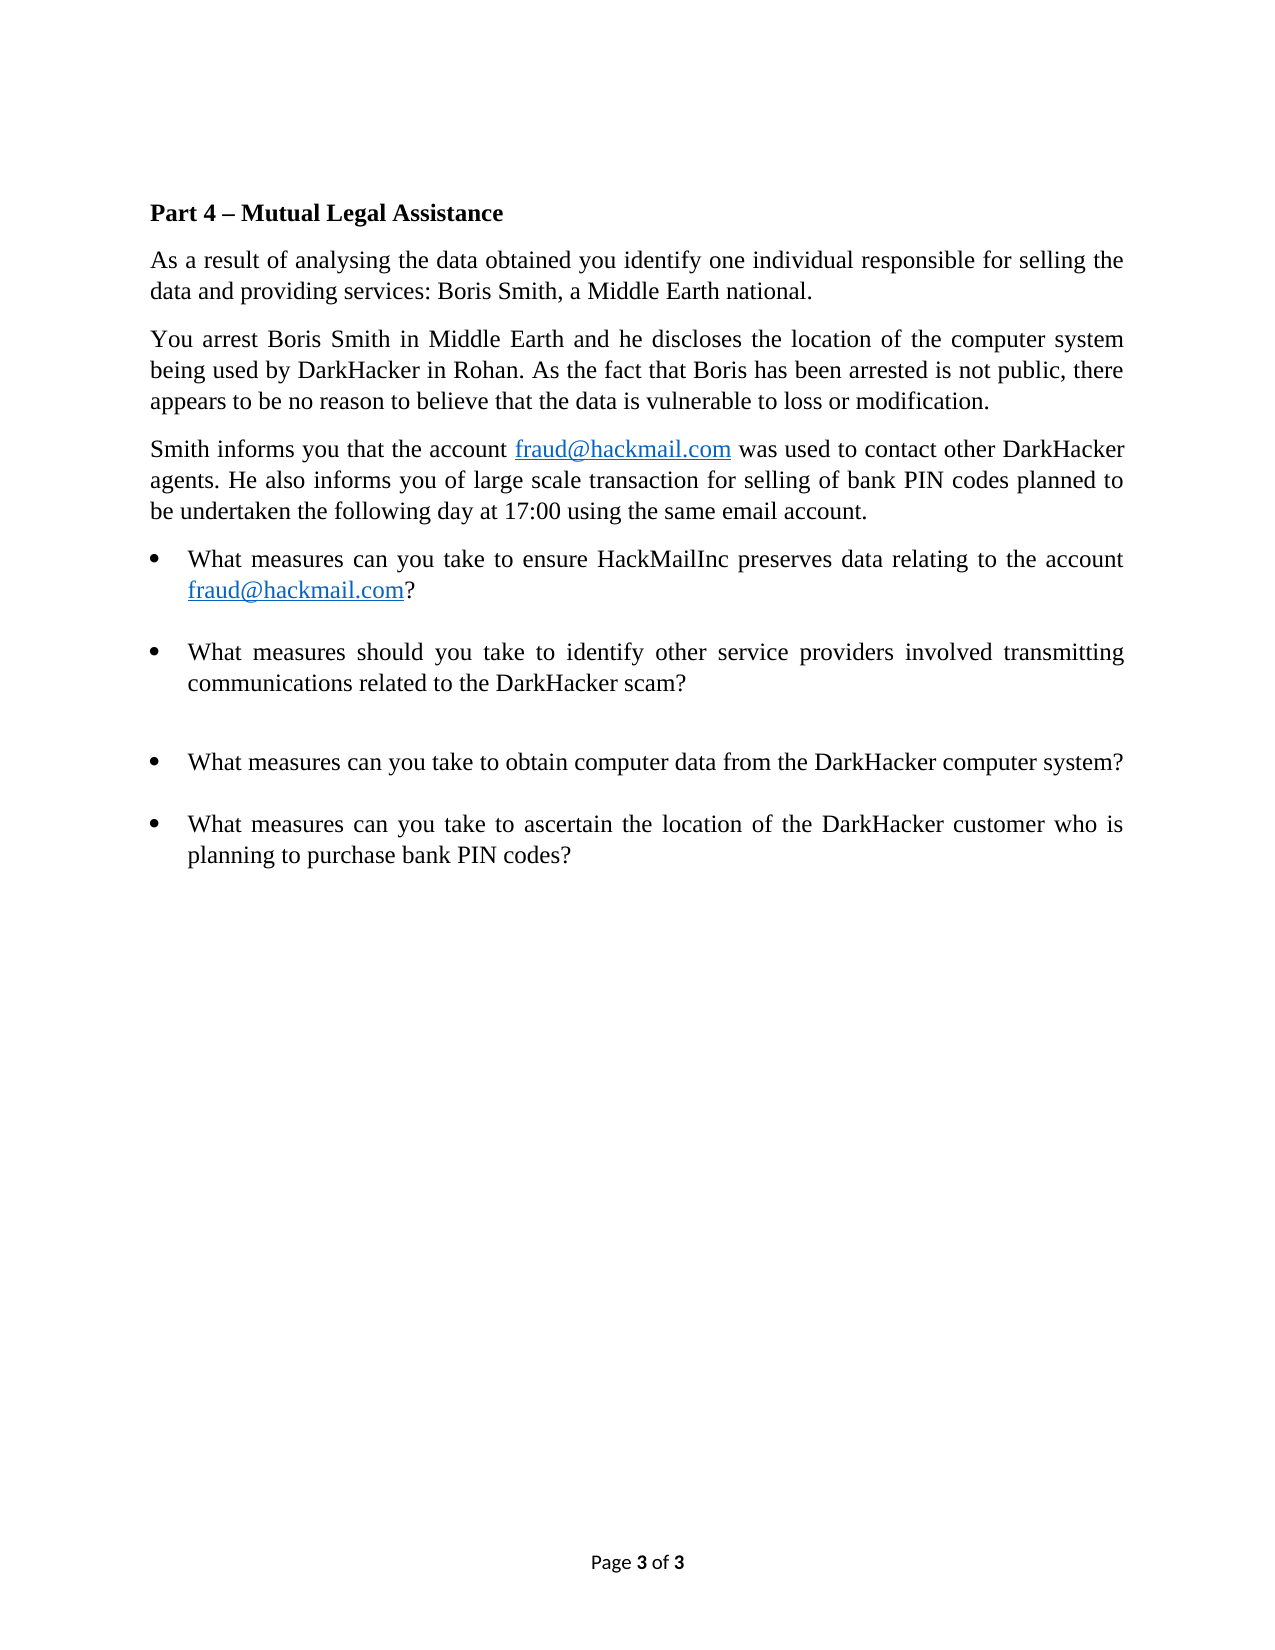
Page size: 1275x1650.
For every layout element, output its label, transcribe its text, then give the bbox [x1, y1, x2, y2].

list What measures can you take to obtain computer data from the DarkHacker computer system? [150, 747, 1125, 775]
text Part 4 – Mutual Legal Assistance [150, 198, 1125, 226]
text Smith informs you that the account fraud@hackmail.com was used to contact other DarkHacker agents. He also informs you of large scale transaction for selling of bank PIN codes planned to be undertaken the following day at 17:00 using the same email account. [150, 434, 1125, 525]
list What measures can you take to ascertain the location of the DarkHacker customer who is planning to purchase bank PIN codes? [150, 809, 1125, 868]
list What measures can you take to ensure HackMailInc preserves data relating to the account fraud@hackmail.com? [150, 544, 1125, 603]
text As a result of analysing the data obtained you identify one individual responsible for selling the data and providing services: Boris Smith, a Middle Earth national. [150, 245, 1125, 305]
list What measures should you take to identify other service providers involved transmitting communications related to the DarkHacker scam? [150, 637, 1125, 697]
text You arrest Boris Smith in Middle Earth and he discloses the location of the computer system being used by DarkHacker in Rohan. As the fact that Boris has been arrested is not public, there appears to be no reason to believe that the data is vulnerable to loss or modification. [150, 324, 1125, 415]
